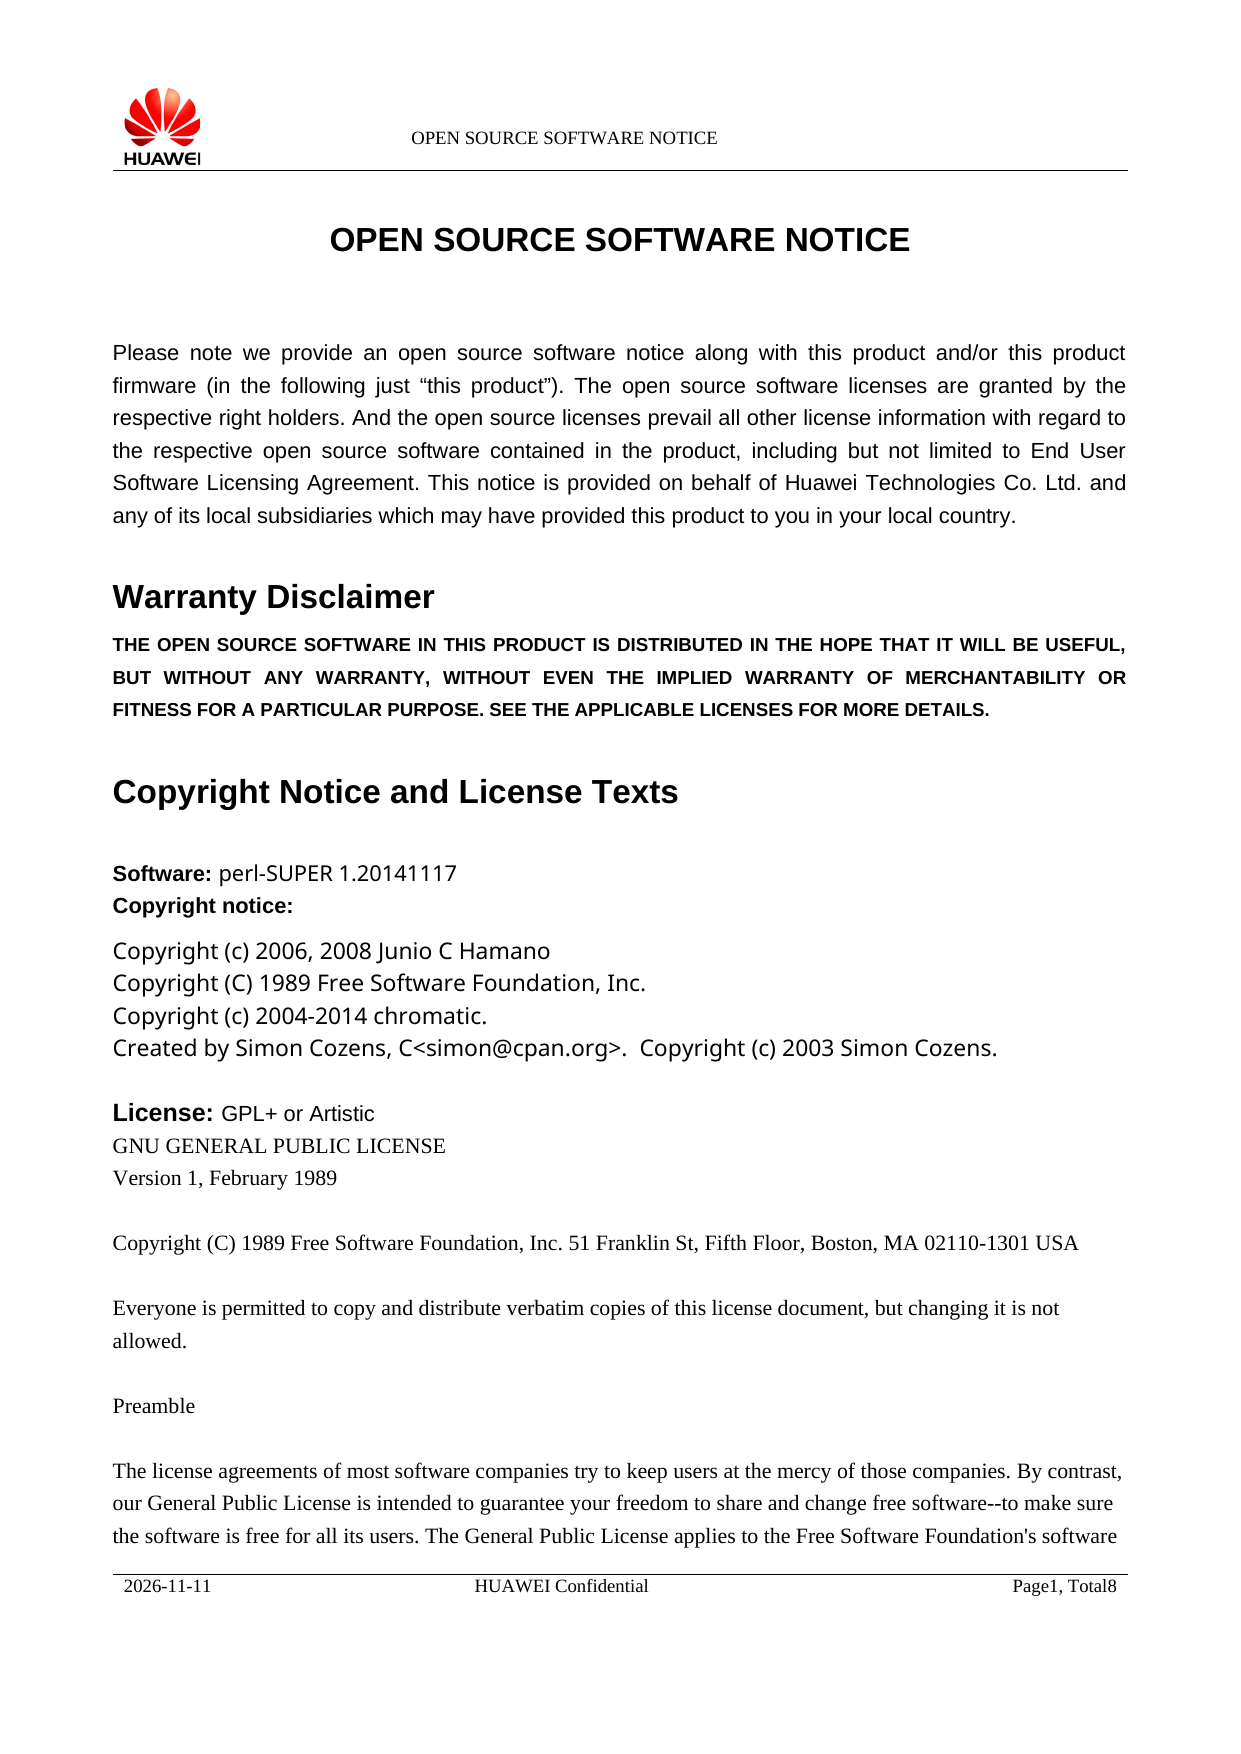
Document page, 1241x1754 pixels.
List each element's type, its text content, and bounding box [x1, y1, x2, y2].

text Copyright notice: [112, 889, 1128, 921]
text Copyright (c) 2006, 2008 Junio C Hamano Copyright (C) 1989 Free Software Foundation, Inc. Copyright (c) 2004-2014 chromatic. Created by Simon Cozens, C<simon@cpan.org>. Copyright (c) 2003 Simon Cozens. [112, 934, 1128, 1096]
text License: GPL+ or Artistic [112, 1096, 1128, 1129]
text The open source software in this product is distributed in the hope that it will be useful, but WITHOUT ANY WARRANTY, without even the implied warranty of MERCHANTABILITY or FITNESS FOR A PARTICULAR PURPOSE. See the applicable licenses for more details. [112, 629, 1128, 726]
text Copyright Notice and License Texts [112, 759, 1128, 824]
title Software: perl-SUPER 1.20141117 [112, 856, 1128, 889]
picture [124, 88, 201, 165]
text Warranty Disclaimer [112, 564, 1128, 629]
text OPEN SOURCE SOFTWARE NOTICE [112, 206, 1128, 271]
text Please note we provide an open source software notice along with this product and/or this product firmware (in the following just “this product”). The open source software licenses are granted by the respective right holders. And the open source licenses prevail all other license information with regard to the respective open source software contained in the product, including but not limited to End User Software Licensing Agreement. This notice is provided on behalf of Huawei Technologies Co. Ltd. and any of its local subsidiaries which may have provided this product to you in your local country. [112, 336, 1128, 531]
